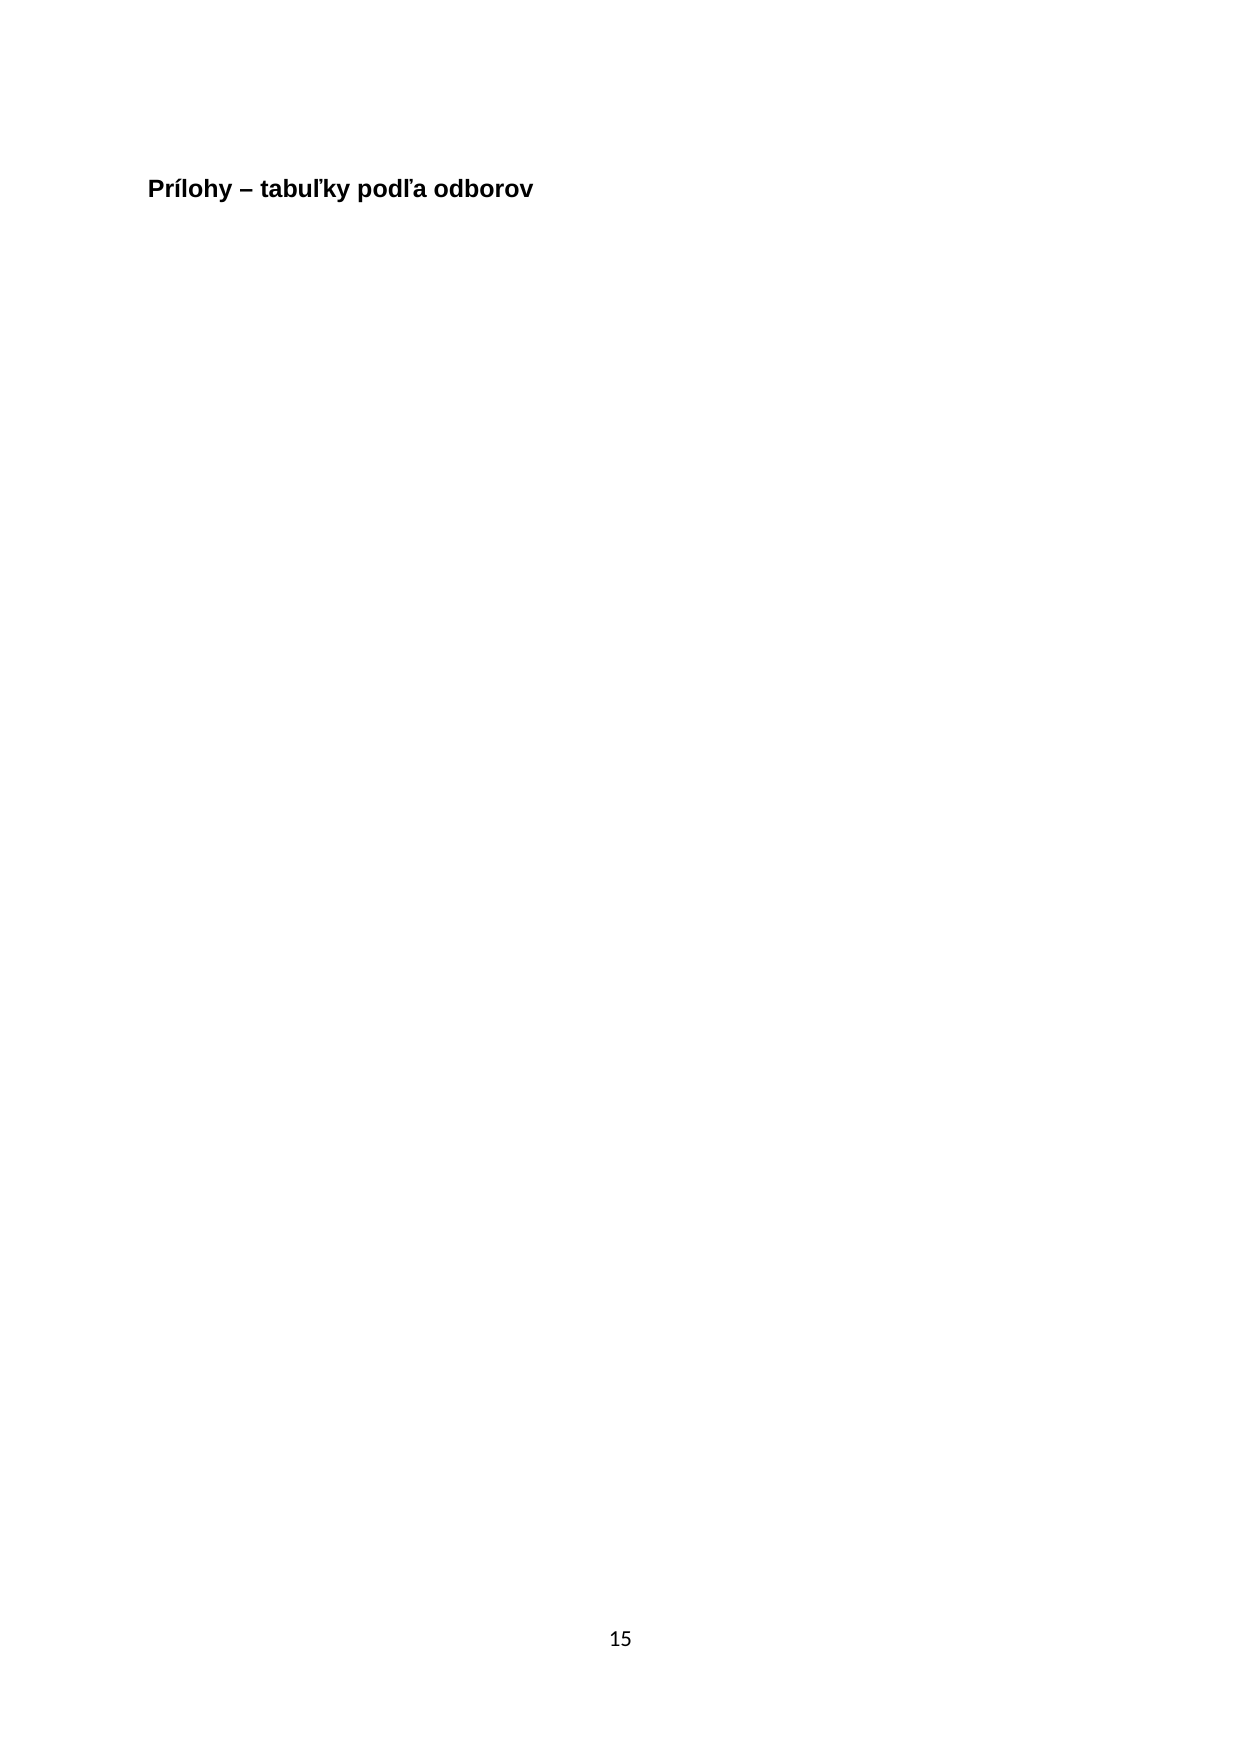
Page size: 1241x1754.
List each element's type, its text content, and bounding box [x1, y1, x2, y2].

text Prílohy – tabuľky podľa odborov [148, 174, 1093, 203]
